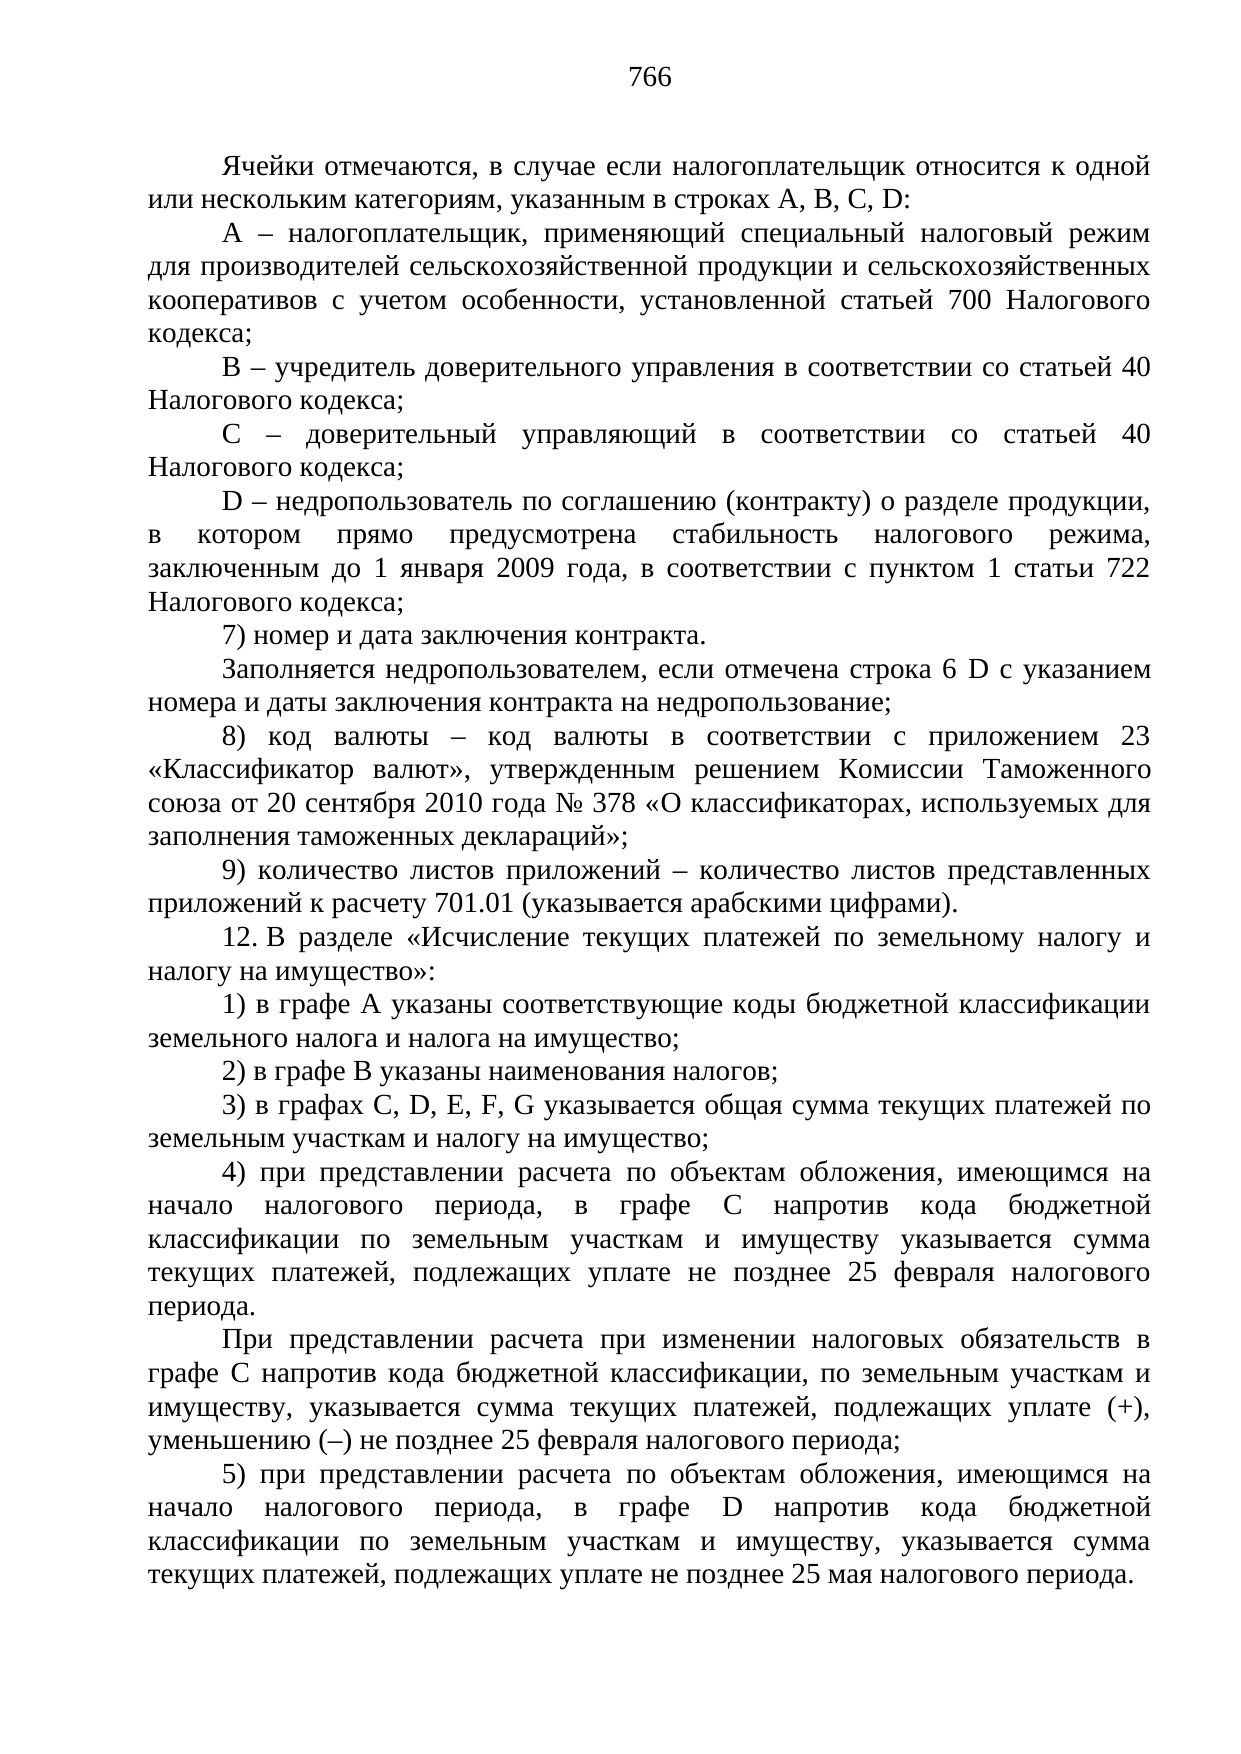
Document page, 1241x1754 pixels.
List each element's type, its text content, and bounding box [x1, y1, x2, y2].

text Ячейки отмечаются, в случае если налогоплательщик относится к одной или нескольким категориям, указанным в строках А, В, С, D: [148, 148, 1152, 215]
text А – налогоплательщик, применяющий специальный налоговый режим для производителей сельскохозяйственной продукции и сельскохозяйственных кооперативов с учетом особенности, установленной статьей 700 Налогового кодекса; [148, 215, 1152, 349]
text В – учредитель доверительного управления в соответствии со статьей 40 Налогового кодекса; [148, 349, 1152, 416]
text 3) в графах С, D, E, F, G указывается общая сумма текущих платежей по земельным участкам и налогу на имущество; [148, 1087, 1152, 1154]
text 7) номер и дата заключения контракта. [148, 617, 1152, 651]
text 4) при представлении расчета по объектам обложения, имеющимся на начало налогового периода, в графе C напротив кода бюджетной классификации по земельным участкам и имуществу указывается сумма текущих платежей, подлежащих уплате не позднее 25 февраля налогового периода. [148, 1154, 1152, 1322]
text D – недропользователь по соглашению (контракту) о разделе продукции, в котором прямо предусмотрена стабильность налогового режима, заключенным до 1 января 2009 года, в соответствии с пунктом 1 статьи 722 Налогового кодекса; [148, 483, 1152, 617]
text 8) код валюты – код валюты в соответствии с приложением 23 «Классификатор валют», утвержденным решением Комиссии Таможенного союза от 20 сентября 2010 года № 378 «О классификаторах, используемых для заполнения таможенных деклараций»; [148, 718, 1152, 852]
text С – доверительный управляющий в соответствии со статьей 40 Налогового кодекса; [148, 416, 1152, 483]
text При представлении расчета при изменении налоговых обязательств в графе C напротив кода бюджетной классификации, по земельным участкам и имуществу, указывается сумма текущих платежей, подлежащих уплате (+), уменьшению (–) не позднее 25 февраля налогового периода; [148, 1322, 1152, 1456]
text 9) количество листов приложений – количество листов представленных приложений к расчету 701.01 (указывается арабскими цифрами). [148, 852, 1152, 919]
text 5) при представлении расчета по объектам обложения, имеющимся на начало налогового периода, в графе D напротив кода бюджетной классификации по земельным участкам и имуществу, указывается сумма текущих платежей, подлежащих уплате не позднее 25 мая налогового периода. [148, 1456, 1152, 1590]
text 1) в графе А указаны соответствующие коды бюджетной классификации земельного налога и налога на имущество; [148, 986, 1152, 1053]
list В разделе «Исчисление текущих платежей по земельному налогу и налогу на имущество»: [148, 919, 1152, 986]
text 2) в графе В указаны наименования налогов; [148, 1053, 1152, 1087]
text Заполняется недропользователем, если отмечена строка 6 D с указанием номера и даты заключения контракта на недропользование; [148, 651, 1152, 718]
